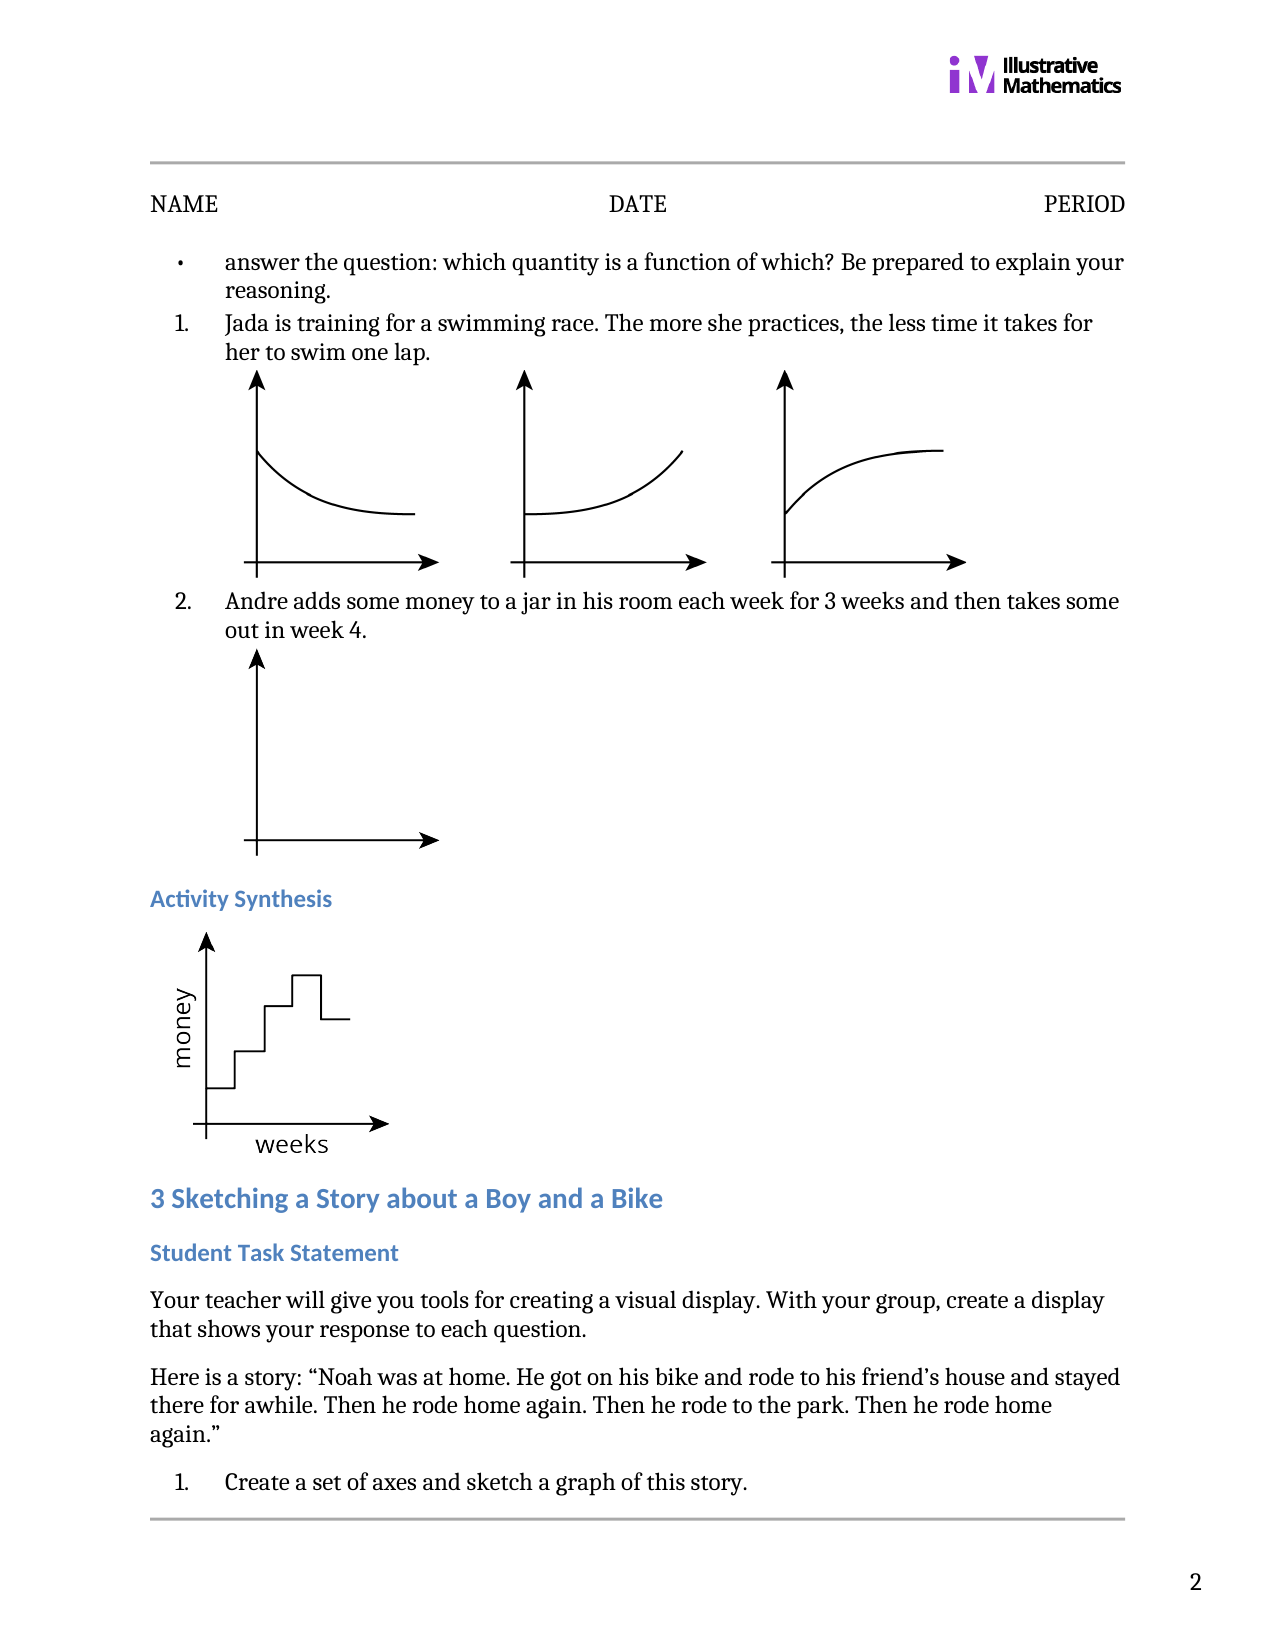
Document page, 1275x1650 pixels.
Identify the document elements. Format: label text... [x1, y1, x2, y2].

picture [949, 55, 1121, 93]
subtitle Activity Synthesis [150, 883, 1125, 913]
list answer the question: which quantity is a function of which? Be prepared to explain your reasoning. [175, 247, 1125, 305]
subtitle Student Task Statement [150, 1237, 1125, 1268]
text Here is a story: “Noah was at home. He got on his bike and rode to his friend’s house and stayed there for awhile. Then he rode home again. Then he rode to the park. Then he rode home again.” [150, 1363, 1125, 1449]
picture [168, 932, 389, 1160]
list Jada is training for a swimming race. The more she practices, the less time it takes for her to swim one lap. [175, 309, 1125, 366]
list Create a set of axes and sketch a graph of this story. [175, 1468, 1125, 1496]
picture [243, 648, 440, 856]
subtitle 3 Sketching a Story about a Boy and a Bike [150, 1181, 1125, 1216]
picture [243, 370, 967, 578]
list Andre adds some money to a jar in his room each week for 3 weeks and then takes some out in week 4. [175, 587, 1125, 645]
text Your teacher will give you tools for creating a visual display. With your group, create a display that shows your response to each question. [150, 1286, 1125, 1344]
